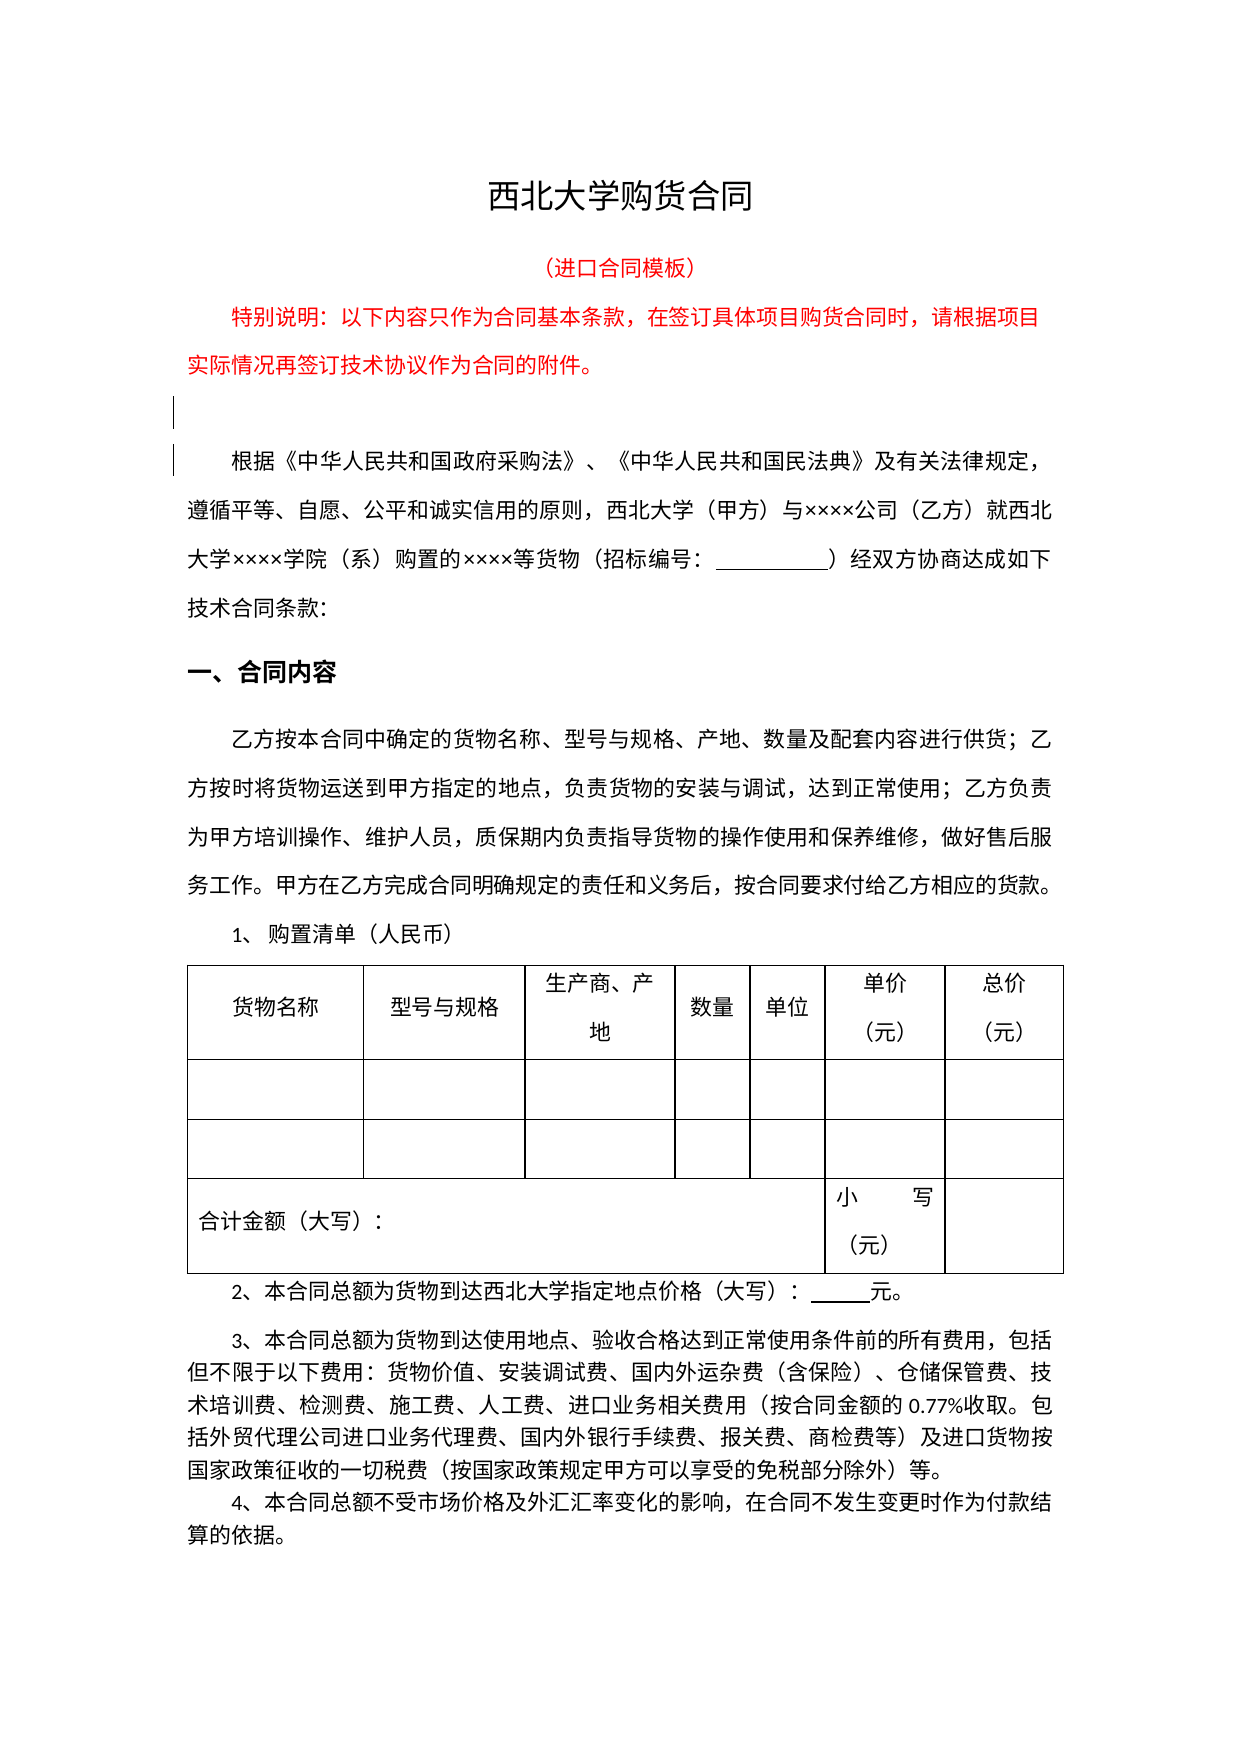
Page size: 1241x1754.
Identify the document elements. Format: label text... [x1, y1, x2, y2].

list 购置清单（人民币） [231, 916, 1053, 949]
table_header 货物名称 [188, 966, 363, 1059]
text 2、本合同总额为货物到达西北大学指定地点价格（大写）： 元。 [231, 1274, 1053, 1306]
text 特别说明：以下内容只作为合同基本条款，在签订具体项目购货合同时，请根据项目实际情况再签订技术协议作为合同的附件。 [187, 299, 1053, 381]
table_cell [676, 1120, 749, 1178]
table_header 数量 [676, 966, 749, 1059]
table_cell [188, 1120, 363, 1178]
table_cell [946, 1179, 1063, 1273]
table_cell [676, 1060, 749, 1119]
text 乙方按本合同中确定的货物名称、型号与规格、产地、数量及配套内容进行供货；乙方按时将货物运送到甲方指定的地点，负责货物的安装与调试，达到正常使用；乙方负责为甲方培训操作、维护人员，质保期内负责指导货物的操作使用和保养维修，做好售后服务工作。甲方在乙方完成合同明确规定的责任和义务后，按合同要求付给乙方相应的货款。 [187, 722, 1053, 900]
text 4、本合同总额不受市场价格及外汇汇率变化的影响，在合同不发生变更时作为付款结算的依据。 [187, 1485, 1053, 1550]
text 一、合同内容 [187, 638, 1053, 703]
table_header 生产商、产地 [526, 966, 674, 1059]
table_cell [526, 1060, 674, 1119]
table_header 单位 [751, 966, 824, 1059]
table_cell [826, 1120, 944, 1178]
table_cell [364, 1120, 524, 1178]
text 3、本合同总额为货物到达使用地点、验收合格达到正常使用条件前的所有费用，包括但不限于以下费用：货物价值、安装调试费、国内外运杂费（含保险）、仓储保管费、技术培训费、检测费、施工费、人工费、进口业务相关费用（按合同金额的0.77%收取。包括外贸代理公司进口业务代理费、国内外银行手续费、报关费、商检费等）及进口货物按国家政策征收的一切税费（按国家政策规定甲方可以享受的免税部分除外）等。 [187, 1322, 1053, 1485]
table_cell [364, 1060, 524, 1119]
table_cell [946, 1060, 1063, 1119]
table_cell 小写（元） [826, 1179, 944, 1273]
table_header 型号与规格 [364, 966, 524, 1059]
text （进口合同模板） [187, 251, 1053, 283]
table_cell [826, 1060, 944, 1119]
text 根据《中华人民共和国政府采购法》、《中华人民共和国民法典》及有关法律规定，遵循平等、自愿、公平和诚实信用的原则，西北大学（甲方）与××××公司（乙方）就西北大学××××学院（系）购置的××××等货物（招标编号： ）经双方协商达成如下技术合同条款： [187, 444, 1053, 623]
table_cell [751, 1120, 824, 1178]
table_header 单价（元） [826, 966, 944, 1059]
table_cell [946, 1120, 1063, 1178]
table_header 总价（元） [946, 966, 1063, 1059]
table_cell [188, 1060, 363, 1119]
table_cell [526, 1120, 674, 1178]
table_cell 合计金额（大写）： [188, 1179, 824, 1273]
text 西北大学购货合同 [187, 162, 1053, 227]
table_cell [751, 1060, 824, 1119]
